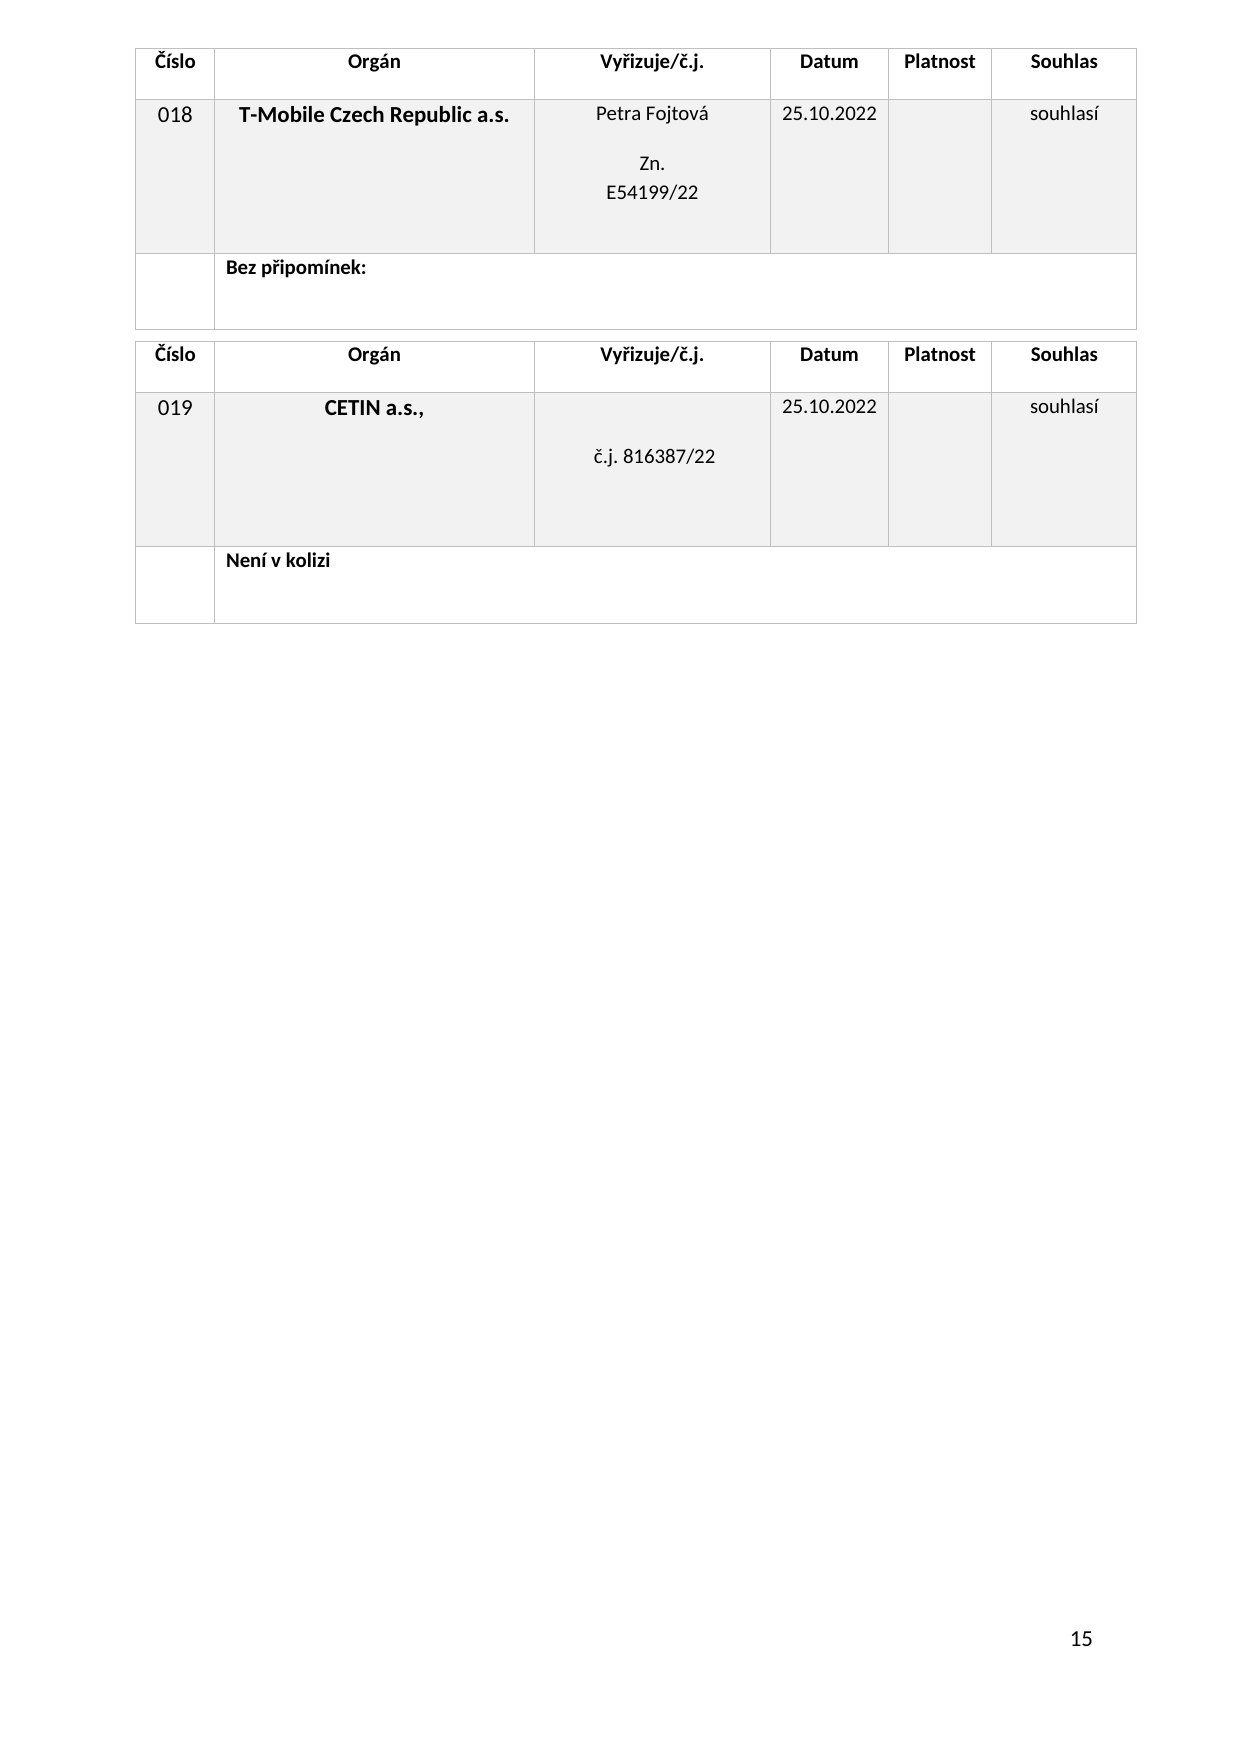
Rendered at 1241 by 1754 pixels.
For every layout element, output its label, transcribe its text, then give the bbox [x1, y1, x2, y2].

table_header Vyřizuje/č.j. [535, 342, 770, 392]
table_cell souhlasí [992, 393, 1136, 546]
table_cell Petra Fojtová Zn. E54199/22 [535, 100, 770, 253]
table_cell T-Mobile Czech Republic a.s. [215, 100, 534, 253]
table_header Platnost [889, 342, 991, 392]
table_header Datum [771, 49, 888, 99]
table_cell [889, 393, 991, 546]
table_cell Není v kolizi [215, 547, 1136, 622]
table_header Číslo [136, 342, 214, 392]
table_header Orgán [215, 49, 534, 99]
table_header Datum [771, 342, 888, 392]
table_cell č.j. 816387/22 [535, 393, 770, 546]
table_header Souhlas [992, 49, 1136, 99]
table_cell 25.10.2022 [771, 100, 888, 253]
table_cell [889, 100, 991, 253]
table_header Orgán [215, 342, 534, 392]
table_header Vyřizuje/č.j. [535, 49, 770, 99]
table_cell 25.10.2022 [771, 393, 888, 546]
table_cell 019 [136, 393, 214, 546]
table_cell CETIN a.s., [215, 393, 534, 546]
table_cell [136, 254, 214, 329]
table_cell souhlasí [992, 100, 1136, 253]
table_cell Bez připomínek: [215, 254, 1136, 329]
table_header Souhlas [992, 342, 1136, 392]
table_cell 018 [136, 100, 214, 253]
table_cell [136, 547, 214, 622]
table_header Číslo [136, 49, 214, 99]
table_header Platnost [889, 49, 991, 99]
